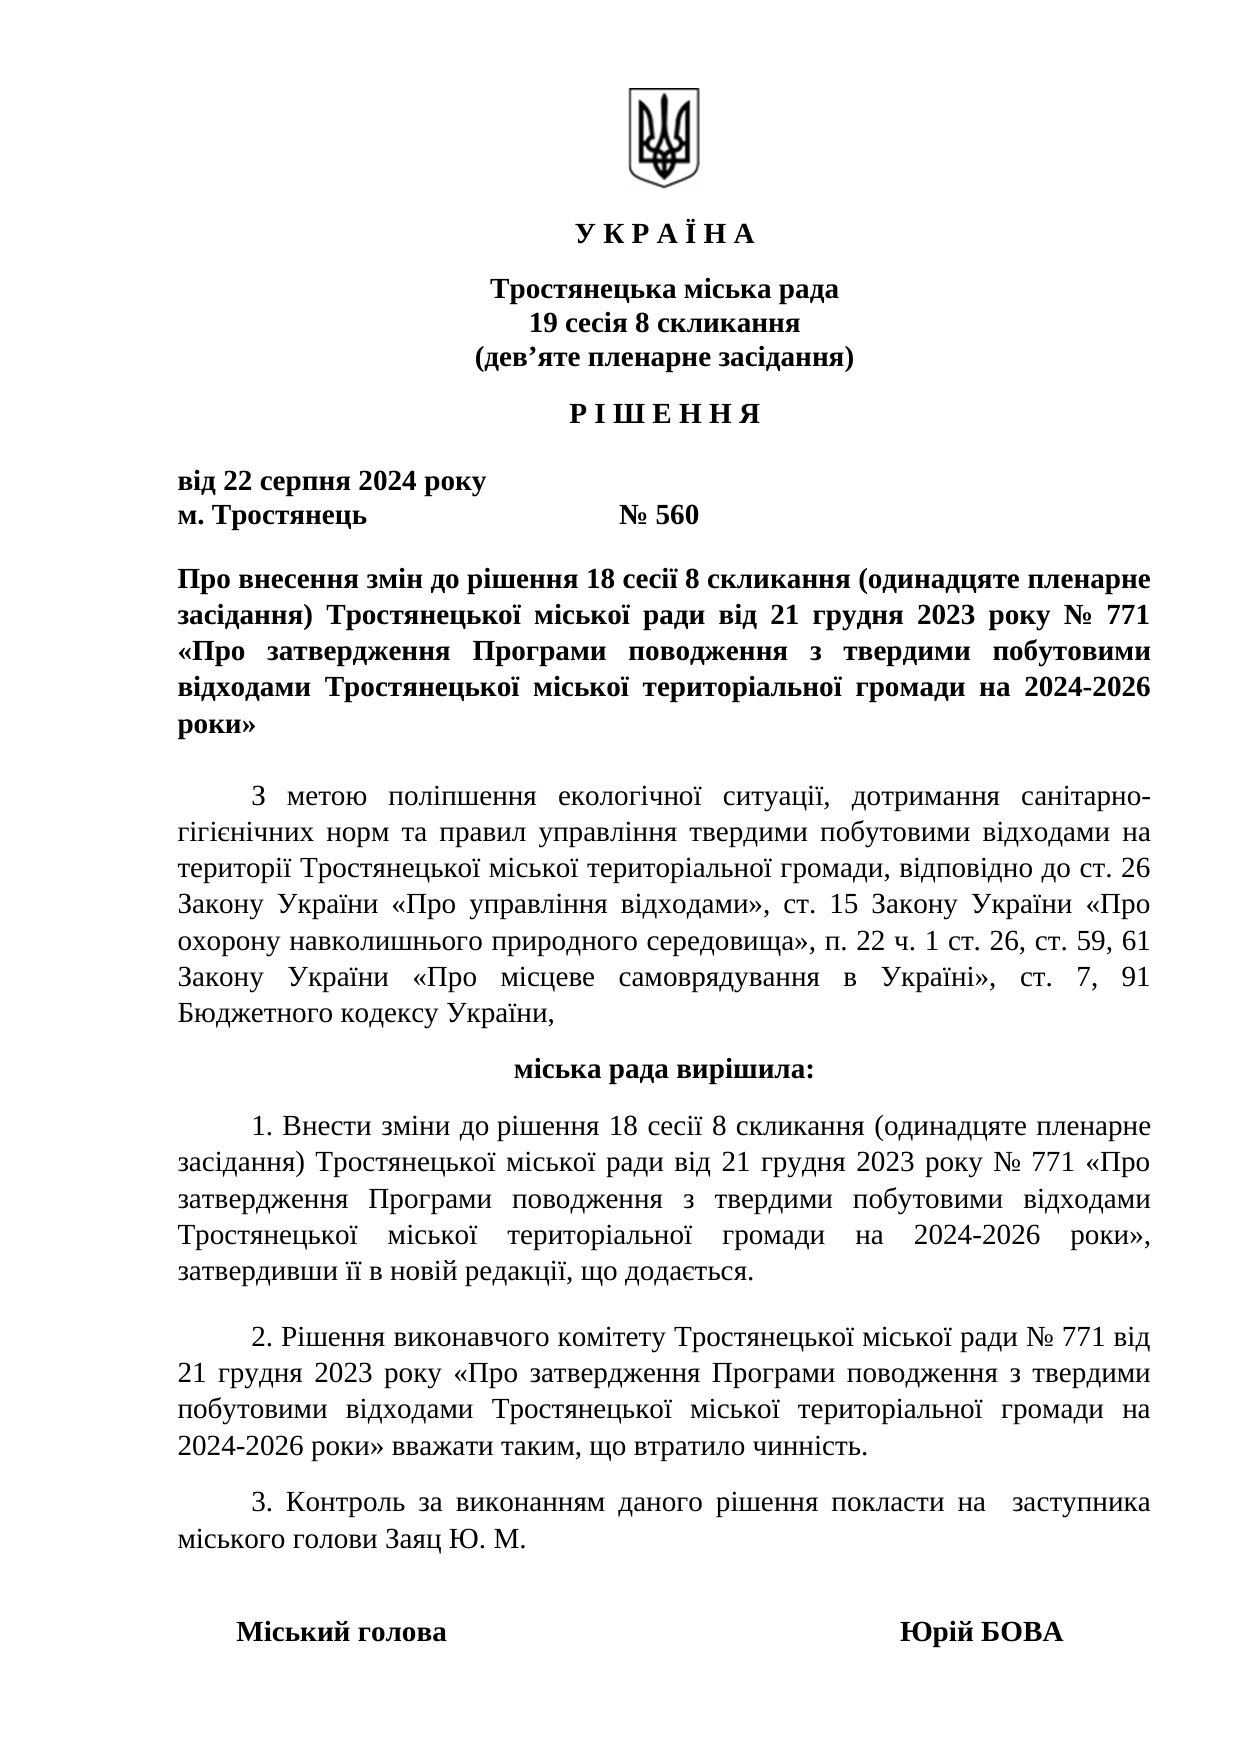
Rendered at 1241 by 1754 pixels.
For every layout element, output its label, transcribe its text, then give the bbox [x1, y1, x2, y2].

text Р І Ш Е Н Н Я [177, 396, 1152, 430]
text 1. Внести зміни до рішення 18 сесії 8 скликання (одинадцяте пленарне засідання) Тростянецької міської ради від 21 грудня 2023 року № 771 «Про затвердження Програми поводження з твердими побутовими відходами Тростянецької міської територіальної громади на 2024-2026 роки», затвердивши її в новій редакції, що додається. [177, 1108, 1152, 1287]
text Про внесення змін до рішення 18 сесії 8 скликання (одинадцяте пленарне засідання) Тростянецької міської ради від 21 грудня 2023 року № 771 «Про затвердження Програми поводження з твердими побутовими відходами Тростянецької міської територіальної громади на 2024-2026 роки» [177, 561, 1152, 739]
text від 22 серпня 2024 року [177, 463, 1152, 497]
text У К Р А Ї Н А [177, 217, 1152, 250]
text м. Тростянець № 560 [177, 497, 1152, 531]
text 2. Рішення виконавчого комітету Тростянецької міської ради № 771 від 21 грудня 2023 року «Про затвердження Програми поводження з твердими побутовими відходами Тростянецької міської територіальної громади на 2024-2026 роки» вважати таким, що втратило чинність. [177, 1319, 1152, 1461]
text 3. Контроль за виконанням даного рішення покласти на заступника міського голови Заяц Ю. М. [177, 1484, 1152, 1554]
text Тростянецька міська рада [177, 272, 1152, 305]
text 19 сесія 8 скликання [177, 305, 1152, 339]
text (дев’яте пленарне засідання) [177, 339, 1152, 372]
text міська рада вирішила: [177, 1052, 1152, 1085]
text Міський голова Юрій БОВА [177, 1614, 1122, 1647]
picture [628, 88, 701, 191]
text З метою поліпшення екологічної ситуації, дотримання санітарно-гігієнічних норм та правил управління твердими побутовими відходами на території Тростянецької міської територіальної громади, відповідно до ст. 26 Закону України «Про управління відходами», ст. 15 Закону України «Про охорону навколишнього природного середовища», п. 22 ч. 1 ст. 26, ст. 59, 61 Закону України «Про місцеве самоврядування в Україні», ст. 7, 91 Бюджетного кодексу України, [177, 778, 1152, 1028]
